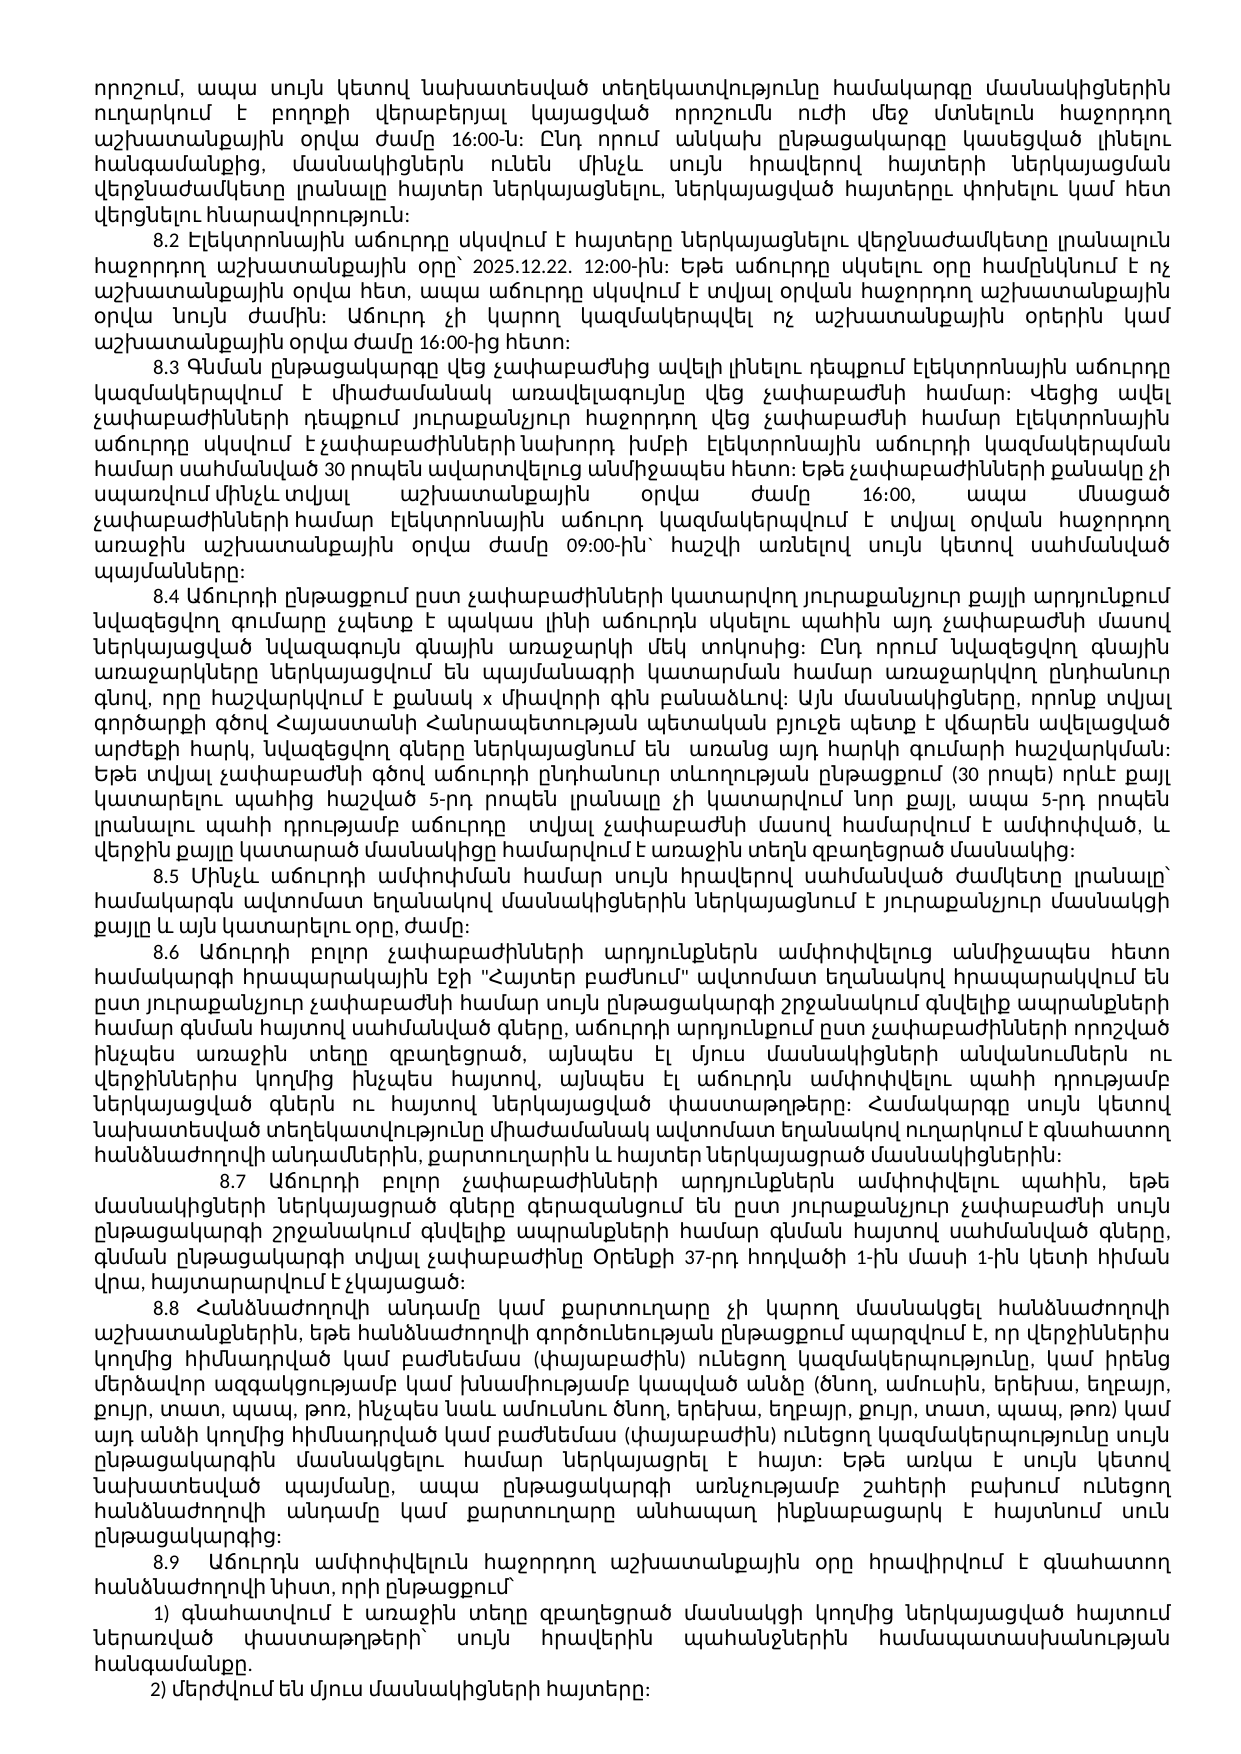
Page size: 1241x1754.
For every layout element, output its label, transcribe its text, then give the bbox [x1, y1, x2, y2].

text 8.5 Մինչև աճուրդի ամփոփման համար սույն հրավերով սահմանված ժամկետը լրանալը՝ համակարգն ավտոմատ եղանակով մասնակիցներին ներկայացնում է յուրաքանչյուր մասնակցի քայլը և այն կատարելու օրը, ժամը: [94, 863, 1171, 939]
text 8.6 Աճուրդի բոլոր չափաբաժինների արդյունքներն ամփոփվելուց անմիջապես հետո համակարգի հրապարակային էջի "Հայտեր բաժնում" ավտոմատ եղանակով հրապարակվում են ըստ յուրաքանչյուր չափաբաժնի համար սույն ընթացակարգի շրջանակում գնվելիք ապրանքների համար գնման հայտով սահմանված գները, աճուրդի արդյունքում ըստ չափաբաժինների որոշված ինչպես առաջին տեղը զբաղեցրած, այնպես էլ մյուս մասնակիցների անվանումներն ու վերջիններիս կողմից ինչպես հայտով, այնպես էլ աճուրդն ամփոփվելու պահի դրությամբ ներկայացված գներն ու հայտով ներկայացված փաստաթղթերը: Համակարգը սույն կետով նախատեսված տեղեկատվությունը միաժամանակ ավտոմատ եղանակով ուղարկում է գնահատող հանձնաժողովի անդամներին, քարտուղարին և հայտեր ներկայացրած մասնակիցներին: [94, 939, 1171, 1168]
text 8.4 Աճուրդի ընթացքում ըստ չափաբաժինների կատարվող յուրաքանչյուր քայլի արդյունքում նվազեցվող գումարը չպետք է պակաս լինի աճուրդն սկսելու պահին այդ չափաբաժնի մասով ներկայացված նվազագույն գնային առաջարկի մեկ տոկոսից: Ընդ որում նվազեցվող գնային առաջարկները ներկայացվում են պայմանագրի կատարման համար առաջարկվող ընդհանուր գնով, որը հաշվարկվում է քանակ x միավորի գին բանաձևով: Այն մասնակիցները, որոնք տվյալ գործարքի գծով Հայաստանի Հանրապետության պետական բյուջե պետք է վճարեն ավելացված արժեքի հարկ, նվազեցվող գները ներկայացնում են առանց այդ հարկի գումարի հաշվարկման: Եթե տվյալ չափաբաժնի գծով աճուրդի ընդհանուր տևողության ընթացքում (30 րոպե) որևէ քայլ կատարելու պահից հաշված 5-րդ րոպեն լրանալը չի կատարվում նոր քայլ, ապա 5-րդ րոպեն լրանալու պահի դրությամբ աճուրդը տվյալ չափաբաժնի մասով համարվում է ամփոփված, և վերջին քայլը կատարած մասնակիցը համարվում է առաջին տեղն զբաղեցրած մասնակից: [94, 583, 1171, 863]
text 8.8 Հանձնաժողովի անդամը կամ քարտուղարը չի կարող մասնակցել հանձնաժողովի աշխատանքներին, եթե հանձնաժողովի գործունեության ընթացքում պարզվում է, որ վերջիններիս կողմից հիմնադրված կամ բաժնեմաս (փայաբաժին) ունեցող կազմակերպությունը, կամ իրենց մերձավոր ազգակցությամբ կամ խնամիությամբ կապված անձը (ծնող, ամուսին, երեխա, եղբայր, քույր, տատ, պապ, թոռ, ինչպես նաև ամուսնու ծնող, երեխա, եղբայր, քույր, տատ, պապ, թոռ) կամ այդ անձի կողմից հիմնադրված կամ բաժնեմաս (փայաբաժին) ունեցող կազմակերպությունը սույն ընթացակարգին մասնակցելու համար ներկայացրել է հայտ: Եթե առկա է սույն կետով նախատեսված պայմանը, ապա ընթացակարգի առնչությամբ շահերի բախում ունեցող հանձնաժողովի անդամը կամ քարտուղարը անհապաղ ինքնաբացարկ է հայտնում սուն ընթացակարգից: [94, 1295, 1171, 1549]
text 2) մերժվում են մյուս մասնակիցների հայտերը: [94, 1676, 1171, 1702]
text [94, 75, 1171, 227]
text 1) գնահատվում է առաջին տեղը զբաղեցրած մասնակցի կողմից ներկայացված հայտում ներառված փաստաթղթերի՝ սույն հրավերին պահանջներին համապատասխանության հանգամանքը. [94, 1600, 1171, 1676]
text 8.7 Աճուրդի բոլոր չափաբաժինների արդյունքներն ամփոփվելու պահին, եթե մասնակիցների ներկայացրած գները գերազանցում են ըստ յուրաքանչյուր չափաբաժնի սույն ընթացակարգի շրջանակում գնվելիք ապրանքների համար գնման հայտով սահմանված գները, գնման ընթացակարգի տվյալ չափաբաժինը Օրենքի 37-րդ հոդվածի 1-ին մասի 1-ին կետի հիման վրա, հայտարարվում է չկայացած: [94, 1168, 1171, 1295]
text 8.9 Աճուրդն ամփոփվելուն հաջորդող աշխատանքային օրը հրավիրվում է գնահատող հանձնաժողովի նիստ, որի ընթացքում՝ [94, 1549, 1171, 1600]
text 8.3 Գնման ընթացակարգը վեց չափաբաժնից ավելի լինելու դեպքում էլեկտրոնային աճուրդը կազմակերպվում է միաժամանակ առավելագույնը վեց չափաբաժնի համար: Վեցից ավել չափաբաժինների դեպքում յուրաքանչյուր հաջորդող վեց չափաբաժնի համար էլեկտրոնային աճուրդը սկսվում է չափաբաժինների նախորդ խմբի էլեկտրոնային աճուրդի կազմակերպման համար սահմանված 30 րոպեն ավարտվելուց անմիջապես հետո: Եթե չափաբաժինների քանակը չի սպառվում մինչև տվյալ աշխատանքային օրվա ժամը 16։00, ապա մնացած չափաբաժինների համար էլեկտրոնային աճուրդ կազմակերպվում է տվյալ օրվան հաջորդող առաջին աշխատանքային օրվա ժամը 09:00-ին` հաշվի առնելով սույն կետով սահմանված պայմանները: [94, 354, 1171, 583]
text 8.2 Էլեկտրոնային աճուրդը սկսվում է հայտերը ներկայացնելու վերջնաժամկետը լրանալուն հաջորդող աշխատանքային օրը՝ 2025.12.22. 12:00 -ին: Եթե աճուրդը սկսելու օրը համընկնում է ոչ աշխատանքային օրվա հետ, ապա աճուրդը սկսվում է տվյալ օրվան հաջորդող աշխատանքային օրվա նույն ժամին: Աճուրդ չի կարող կազմակերպվել ոչ աշխատանքային օրերին կամ աշխատանքային օրվա ժամը 16։00-ից հետո: [94, 227, 1171, 354]
